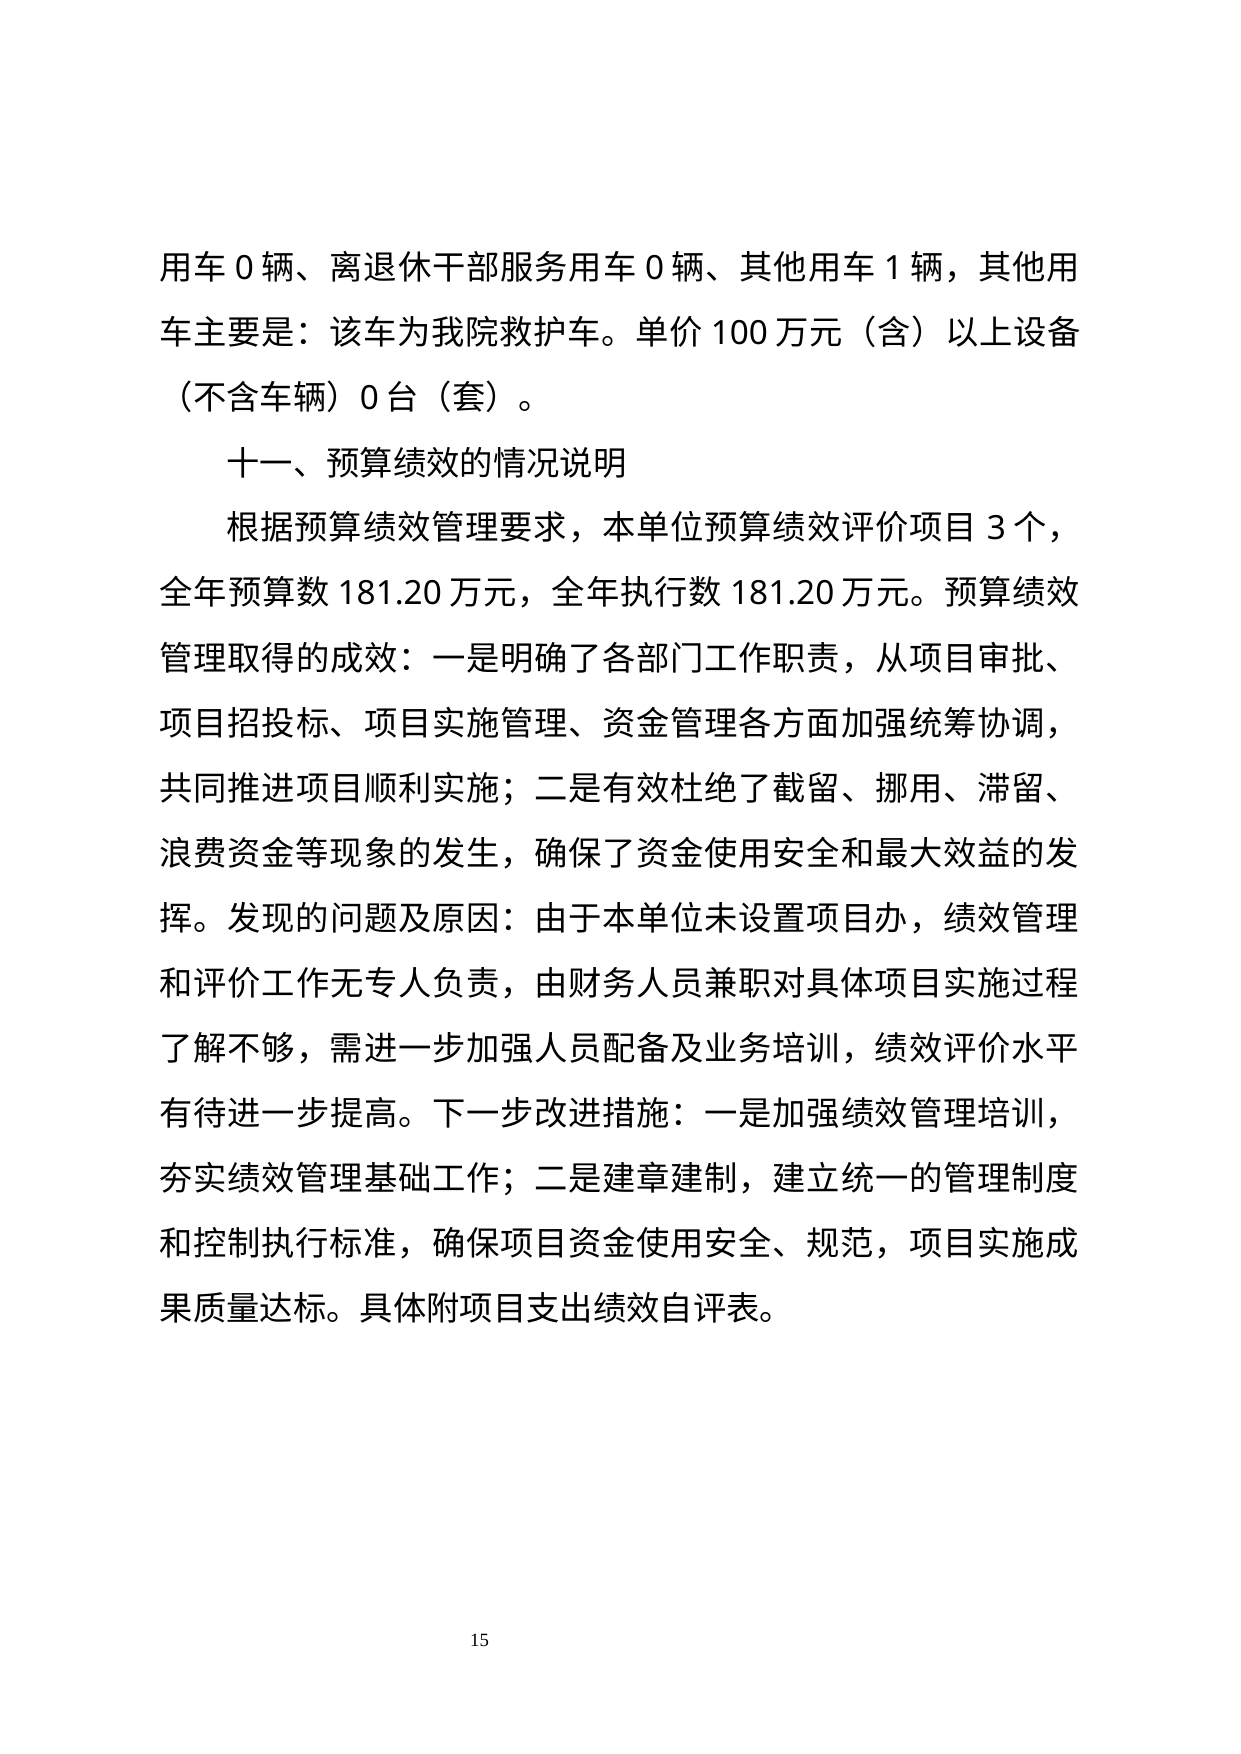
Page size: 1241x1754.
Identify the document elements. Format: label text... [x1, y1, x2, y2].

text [159, 233, 1081, 428]
text 十一、预算绩效的情况说明 [159, 428, 1081, 493]
text 根据预算绩效管理要求，本单位预算绩效评价项目3个，全年预算数181.20万元，全年执行数181.20万元。预算绩效管理取得的成效：一是明确了各部门工作职责，从项目审批、项目招投标、项目实施管理、资金管理各方面加强统筹协调，共同推进项目顺利实施；二是有效杜绝了截留、挪用、滞留、浪费资金等现象的发生，确保了资金使用安全和最大效益的发挥。发现的问题及原因：由于本单位未设置项目办，绩效管理和评价工作无专人负责，由财务人员兼职对具体项目实施过程了解不够，需进一步加强人员配备及业务培训，绩效评价水平有待进一步提高。下一步改进措施：一是加强绩效管理培训，夯实绩效管理基础工作；二是建章建制，建立统一的管理制度和控制执行标准，确保项目资金使用安全、规范，项目实施成果质量达标。具体附项目支出绩效自评表。 [159, 493, 1081, 1338]
